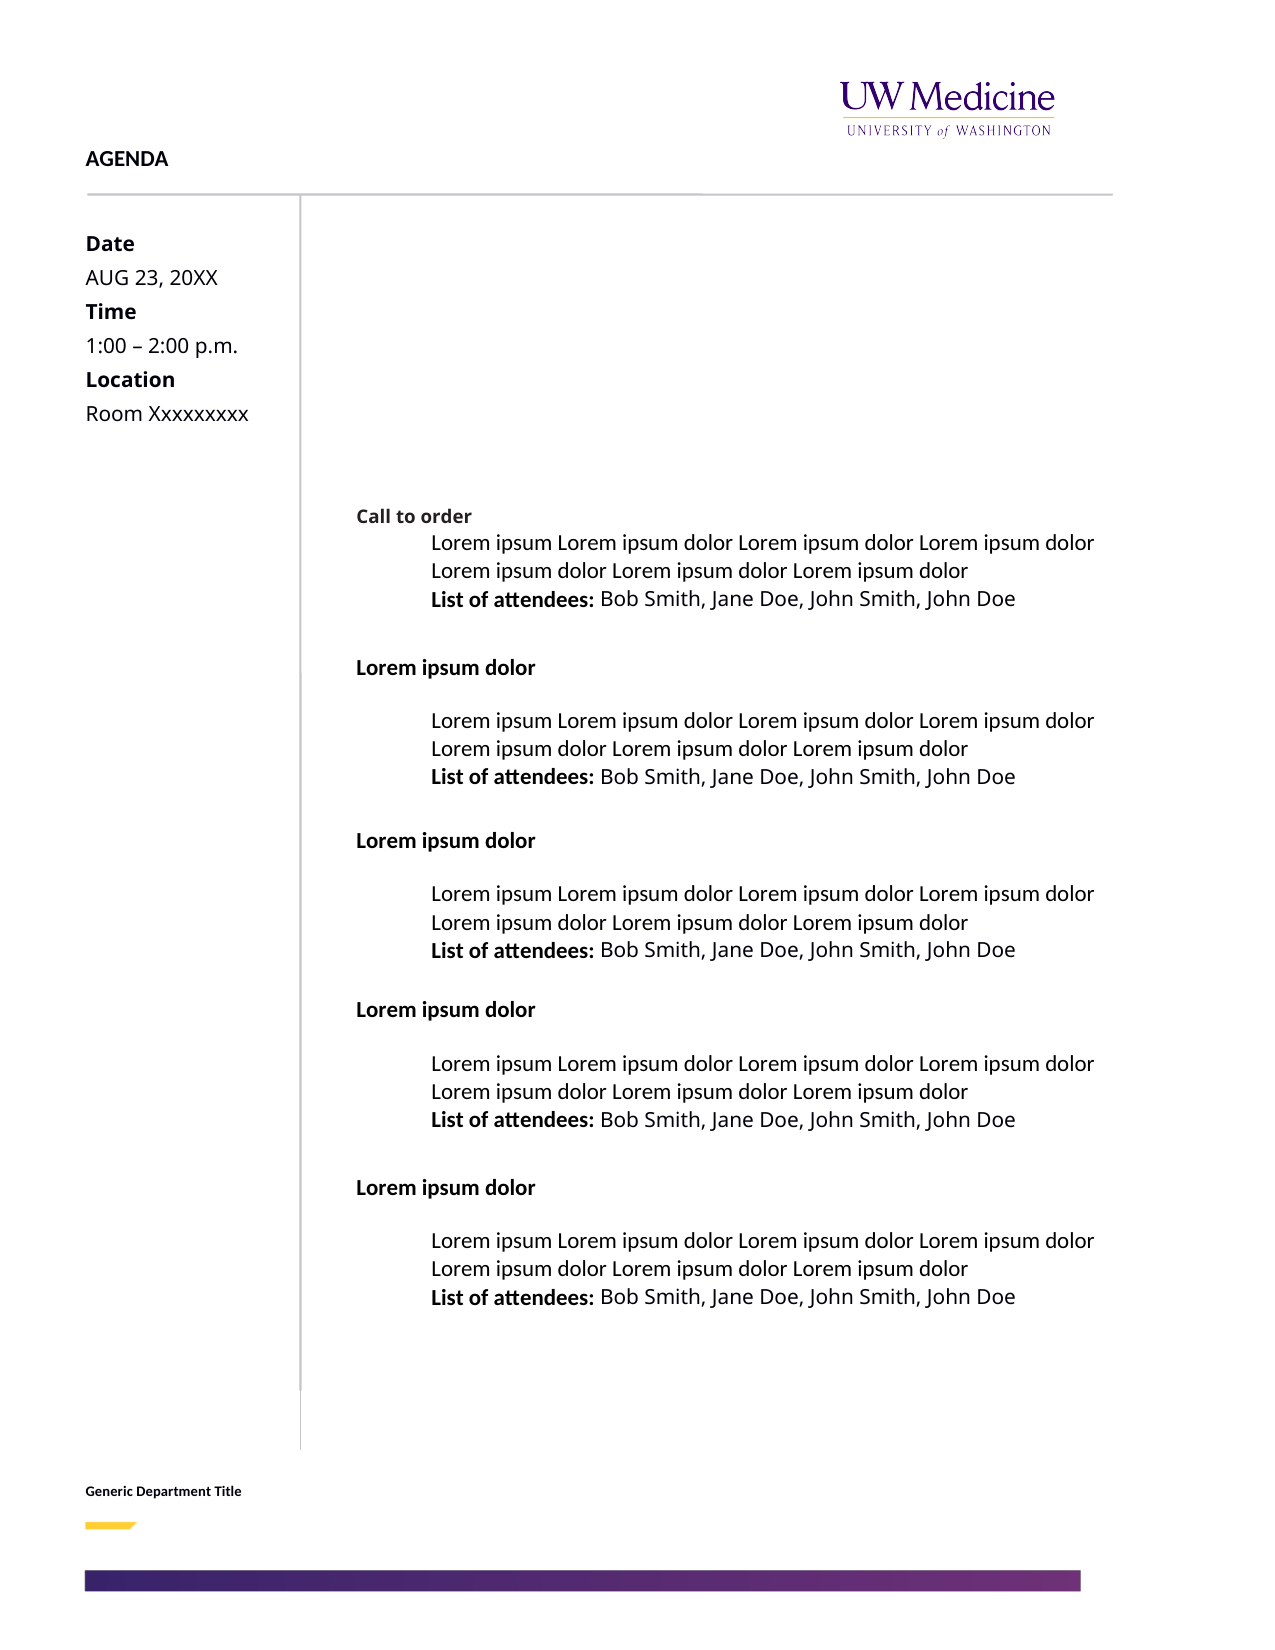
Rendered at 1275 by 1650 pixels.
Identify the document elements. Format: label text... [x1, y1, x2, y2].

text Lorem ipsum Lorem ipsum dolor Lorem ipsum dolor Lorem ipsum dolor Lorem ipsum dolor Lorem ipsum dolor Lorem ipsum dolor [431, 1226, 1144, 1282]
text List of attendees: Bob Smith, Jane Doe, John Smith, John Doe [356, 762, 1144, 791]
text Lorem ipsum Lorem ipsum dolor Lorem ipsum dolor Lorem ipsum dolor Lorem ipsum dolor Lorem ipsum dolor Lorem ipsum dolor [431, 1049, 1144, 1105]
text Location Room Xxxxxxxxx [85, 365, 1144, 428]
text AGENDA [85, 144, 236, 172]
text AUG 23, 20XX [85, 263, 1144, 291]
text Date [85, 229, 1144, 257]
picture [85, 1508, 138, 1544]
text Lorem ipsum dolor [356, 1173, 1144, 1201]
text Lorem ipsum dolor [356, 826, 1144, 854]
text List of attendees: Bob Smith, Jane Doe, John Smith, John Doe [356, 936, 1144, 964]
text Lorem ipsum Lorem ipsum dolor Lorem ipsum dolor Lorem ipsum dolor Lorem ipsum dolor Lorem ipsum dolor Lorem ipsum dolor [431, 706, 1144, 762]
text List of attendees: Bob Smith, Jane Doe, John Smith, John Doe [356, 1105, 1144, 1133]
text Call to order [356, 503, 1144, 528]
text Lorem ipsum Lorem ipsum dolor Lorem ipsum dolor Lorem ipsum dolor Lorem ipsum dolor Lorem ipsum dolor Lorem ipsum dolor [431, 879, 1144, 936]
text Lorem ipsum Lorem ipsum dolor Lorem ipsum dolor Lorem ipsum dolor Lorem ipsum dolor Lorem ipsum dolor Lorem ipsum dolor [431, 528, 1144, 584]
text Time 1:00 – 2:00 p.m. [85, 297, 1144, 359]
text List of attendees: Bob Smith, Jane Doe, John Smith, John Doe [356, 1282, 1144, 1311]
picture [835, 75, 1061, 144]
text List of attendees: Bob Smith, Jane Doe, John Smith, John Doe [356, 584, 1144, 613]
text Lorem ipsum dolor [356, 653, 1144, 681]
text Lorem ipsum dolor [356, 995, 1144, 1023]
